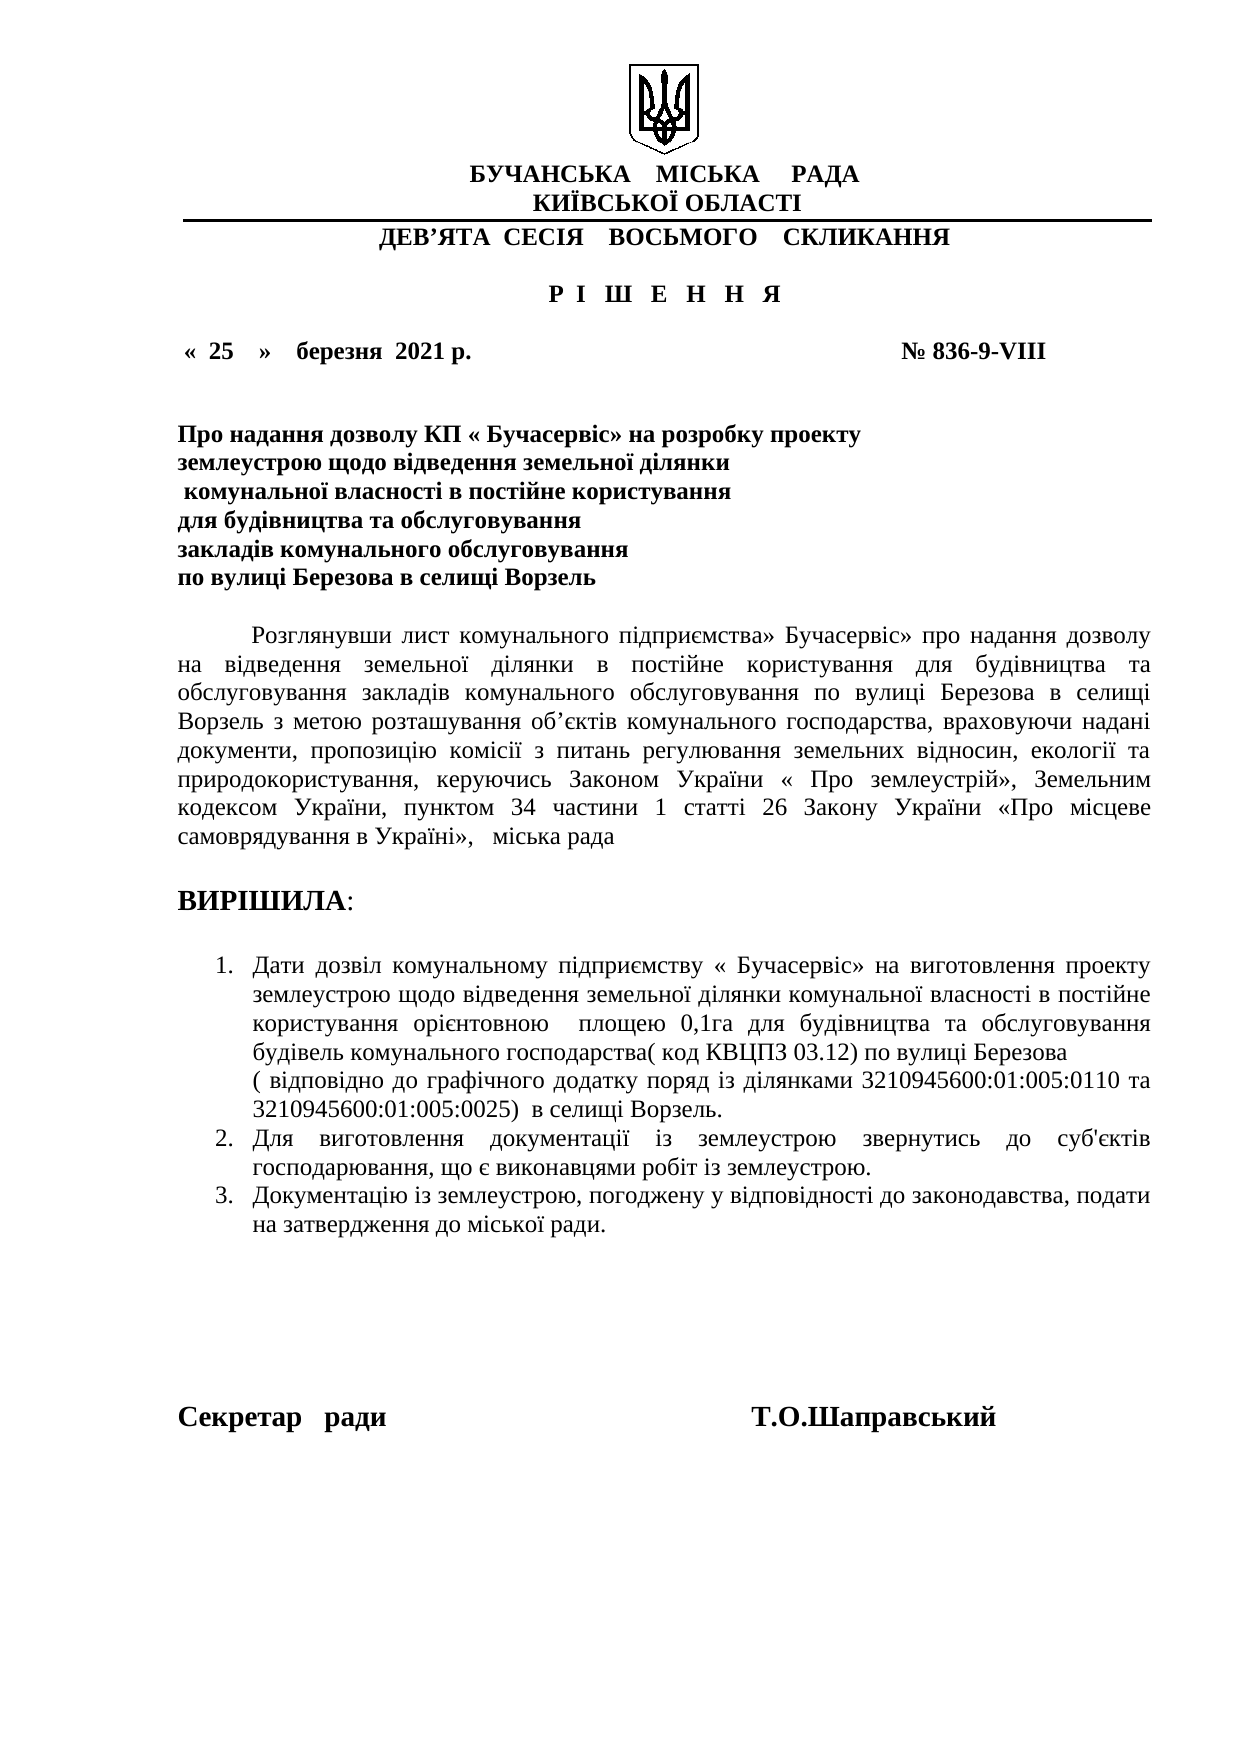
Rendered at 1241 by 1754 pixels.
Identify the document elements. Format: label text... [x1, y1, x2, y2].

subtitle КИЇВСЬКОЇ ОБЛАСТІ [183, 188, 1152, 219]
text Розглянувши лист комунального підприємства» Бучасервіс» про надання дозволу на відведення земельної ділянки в постійне користування для будівництва та обслуговування закладів комунального обслуговування по вулиці Березова в селищі Ворзель з метою розташування об’єктів комунального господарства, враховуючи надані документи, пропозицію комісії з питань регулювання земельних відносин, екології та природокористування, керуючись Законом України « Про землеустрій», Земельним кодексом України, пунктом 34 частини 1 статті 26 Закону України «Про місцеве самоврядування в Україні», міська рада [177, 620, 1152, 850]
list ( відповідно до графічного додатку поряд із ділянками 3210945600:01:005:0110 та 3210945600:01:005:0025) в селищі Ворзель. [252, 1066, 1152, 1123]
list Документацію із землеустрою, погоджену у відповідності до законодавства, подати на затвердження до міської ради. [215, 1181, 1152, 1238]
text Про надання дозволу КП « Бучасервіс» на розробку проекту [177, 419, 1152, 447]
text землеустрою щодо відведення земельної ділянки [177, 447, 1152, 476]
text Секретар ради Т.О.Шаправський [177, 1399, 1152, 1432]
text закладів комунального обслуговування [177, 534, 1152, 562]
list Для виготовлення документації із землеустрою звернутись до суб'єктів господарювання, що є виконавцями робіт із землеустрою. [215, 1123, 1152, 1181]
text ДЕВ’ЯТА СЕСІЯ ВОСЬМОГО СКЛИКАННЯ [177, 222, 1152, 251]
subtitle « 25 » березня 2021 р. № 836-9-VIII [177, 336, 1152, 365]
text ВИРІШИЛА: [177, 883, 1152, 917]
text для будівництва та обслуговування [177, 505, 1152, 534]
list Дати дозвіл комунальному підприємству « Бучасервіс» на виготовлення проекту землеустрою щодо відведення земельної ділянки комунальної власності в постійне користування орієнтовною площею 0,1га для будівництва та обслуговування будівель комунального господарства( код КВЦПЗ 03.12) по вулиці Березова [215, 951, 1152, 1066]
text по вулиці Березова в селищі Ворзель [177, 562, 1152, 591]
text комунальної власності в постійне користування [177, 476, 1152, 505]
text БУЧАНСЬКА МІСЬКА РАДА [177, 159, 1152, 188]
subtitle Р І Ш Е Н Н Я [177, 279, 1152, 308]
